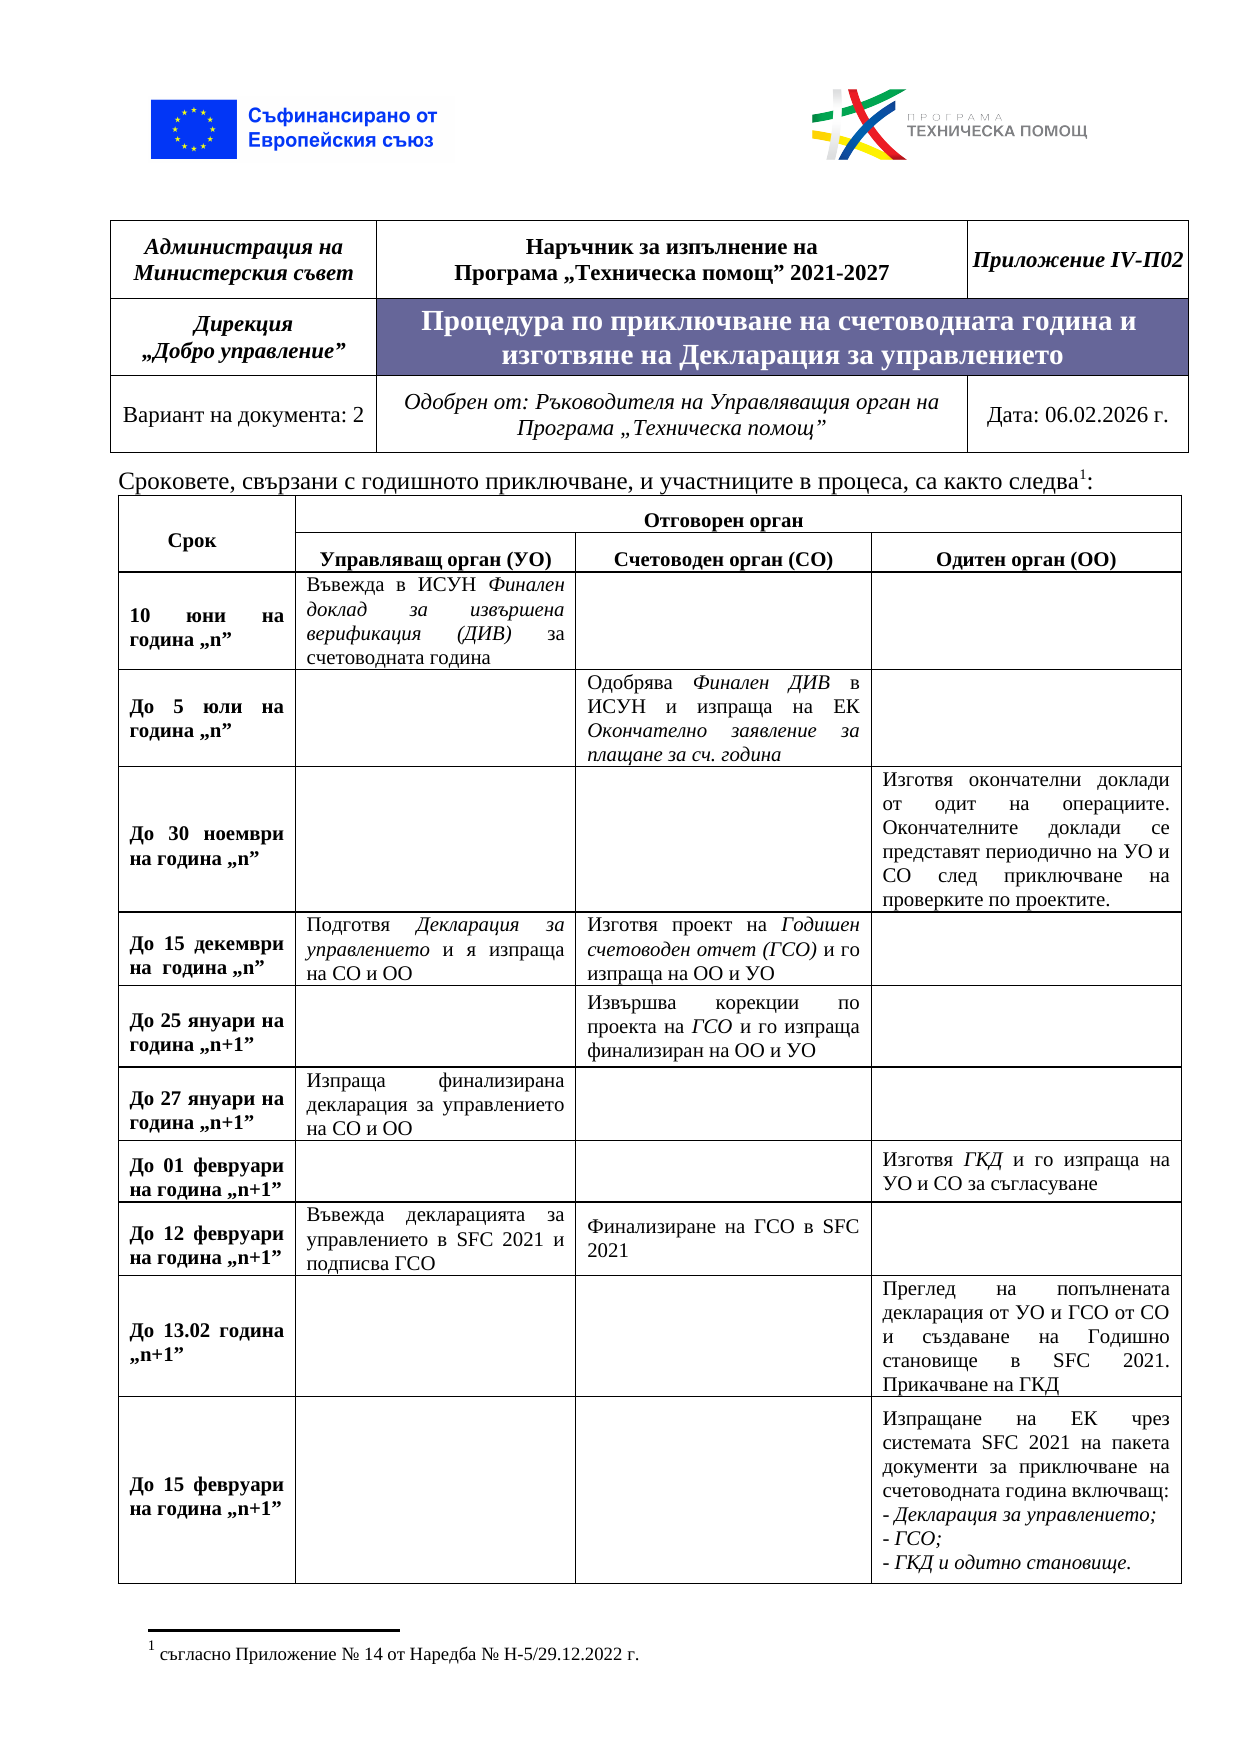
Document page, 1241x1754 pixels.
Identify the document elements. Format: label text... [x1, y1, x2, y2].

table_cell До 15 февруари на година „n+1” [119, 1397, 295, 1583]
table_header Наръчник за изпълнение на Програма „Техническа помощ” 2021-2027 [377, 221, 967, 298]
table_cell До 12 февруари на година „n+1” [119, 1203, 295, 1274]
table_cell Одобрява Финален ДИВ в ИСУН и изпраща на ЕК Окончателно заявление за плащане за сч. година [576, 670, 871, 766]
table_cell До 25 януари на година „n+1” [119, 986, 295, 1066]
table_cell Одобрен от: Ръководителя на Управляващия орган на Програма „Техническа помощ” [377, 376, 967, 452]
table_cell 10 юни на година „n” [119, 573, 295, 669]
table_cell Финализиране на ГСО в SFC 2021 [576, 1203, 871, 1274]
table_cell [576, 1276, 871, 1396]
table_cell До 13.02 година „n+1” [119, 1276, 295, 1396]
table_cell [872, 573, 1181, 669]
table_cell Изготвя окончателни доклади от одит на операциите. Окончателните доклади се представят периодично на УО и СО след приключване на проверките по проектите. [872, 767, 1181, 911]
table_cell [296, 1141, 575, 1201]
table_cell Изготвя ГКД и го изпраща на УО и СО за съгласуване [872, 1141, 1181, 1201]
table_cell Извършва корекции по проекта на ГСО и го изпраща финализиран на ОО и УО [576, 986, 871, 1066]
table_cell До 30 ноември на година „n” [119, 767, 295, 911]
table_cell Изготвя проект на Годишен счетоводен отчет (ГСО) и го изпраща на ОО и УО [576, 913, 871, 984]
table_cell [872, 1203, 1181, 1274]
table_cell Счетоводен орган (СО) [576, 533, 871, 571]
table_cell До 15 декември на година „n” [119, 913, 295, 984]
table_cell [872, 986, 1181, 1066]
table_cell Дата: 06.02.2026 г. [968, 376, 1188, 452]
table_cell [576, 573, 871, 669]
table_header Приложение IV-П02 [968, 221, 1188, 298]
table_cell [296, 986, 575, 1066]
table_cell [576, 1141, 871, 1201]
table_cell Въвежда в ИСУН Финален доклад за извършена верификация (ДИВ) за счетоводната година [296, 573, 575, 669]
table_header Срок [119, 496, 295, 571]
table_header Администрация на Министерския съвет [111, 221, 376, 298]
picture [807, 73, 1093, 163]
table_cell Дирекция „Добро управление” [111, 299, 376, 375]
table_header Отговорен орган [296, 496, 1181, 532]
table_cell [576, 1397, 871, 1583]
table_cell [576, 1068, 871, 1140]
table_cell [576, 767, 871, 911]
table_cell Процедура по приключване на счетоводната година и изготвяне на Декларация за управлението [377, 299, 1188, 375]
table_cell [872, 670, 1181, 766]
table_cell Преглед на попълнената декларация от УО и ГСО от СО и създаване на Годишно становище в SFC 2021. Прикачване на ГКД [872, 1276, 1181, 1396]
picture [147, 96, 456, 163]
table_cell [296, 1276, 575, 1396]
table_cell До 5 юли на година „n” [119, 670, 295, 766]
table_cell Изпраща финализирана декларация за управлението на СО и ОО [296, 1068, 575, 1140]
table_cell [296, 1397, 575, 1583]
table_cell [296, 670, 575, 766]
table_cell Управляващ орган (УО) [296, 533, 575, 571]
text Сроковете, свързани с годишното приключване, и участниците в процеса, са както следва: [118, 466, 1152, 494]
table_cell [872, 1068, 1181, 1140]
table_cell Одитен орган (ОО) [872, 533, 1181, 571]
table_cell [296, 767, 575, 911]
table_cell Вариант на документа: 2 [111, 376, 376, 452]
table_cell Изпращане на ЕК чрез системата SFC 2021 на пакета документи за приключване на счетоводната година включващ: - Декларация за управлението; - ГСО; - ГКД и одитно становище. [872, 1397, 1181, 1583]
table_cell Подготвя Декларация за управлението и я изпраща на СО и ОО [296, 913, 575, 984]
table_cell До 27 януари на година „n+1” [119, 1068, 295, 1140]
table_cell Въвежда декларацията за управлението в SFC 2021 и подписва ГСО [296, 1203, 575, 1274]
table_cell До 01 февруари на година „n+1” [119, 1141, 295, 1201]
table_cell [872, 913, 1181, 984]
